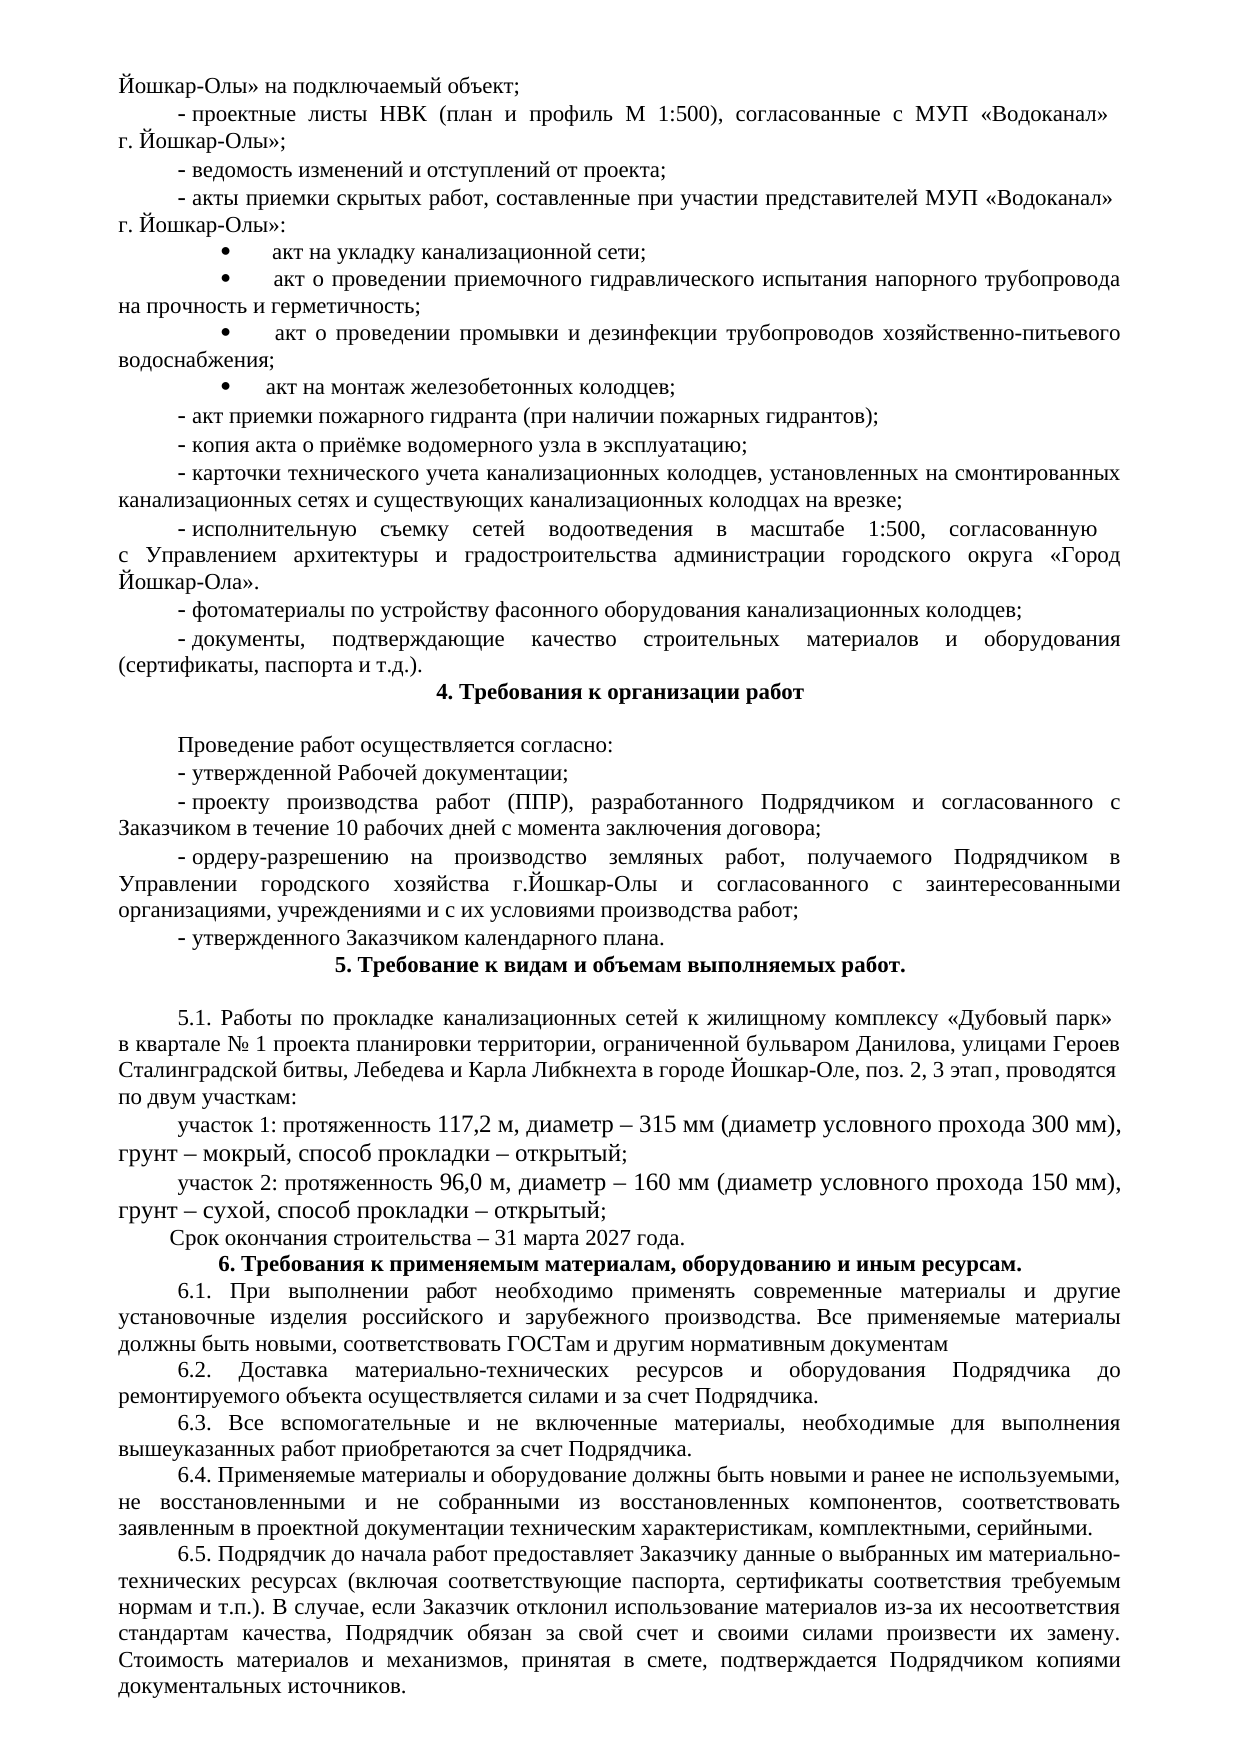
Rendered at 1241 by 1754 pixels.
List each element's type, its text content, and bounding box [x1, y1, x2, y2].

list исполнительную съемку сетей водоотведения в масштабе 1:500, согласованную с Управлением архитектуры и градостроительства администрации городского округа «Город Йошкар-Ола». [118, 513, 1122, 594]
list акт о проведении промывки и дезинфекции трубопроводов хозяйственно-питьевого водоснабжения; [118, 319, 1122, 373]
text Проведение работ осуществляется согласно: [118, 731, 1122, 757]
list акт на монтаж железобетонных колодцев; [118, 373, 1122, 400]
text 4. Требования к организации работ [118, 678, 1122, 704]
list документы, подтверждающие качество строительных материалов и оборудования (сертификаты, паспорта и т.д.). [118, 623, 1122, 678]
list утвержденной Рабочей документации; [118, 757, 1122, 786]
text 6. Требования к применяемым материалам, оборудованию и иным ресурсам. [118, 1251, 1122, 1277]
list ведомость изменений и отступлений от проекта; [118, 154, 1122, 182]
list акт о проведении приемочного гидравлического испытания напорного трубопровода на прочность и герметичность; [118, 264, 1122, 319]
text 5.1. Работы по прокладке канализационных сетей к жилищному комплексу «Дубовый парк» в квартале № 1 проекта планировки территории, ограниченной бульваром Данилова, улицами Героев Сталинградской битвы, Лебедева и Карла Либкнехта в городе Йошкар-Оле, поз. 2, 3 этап, проводятся по двум участкам: [118, 1004, 1122, 1109]
list фотоматериалы по устройству фасонного оборудования канализационных колодцев; [118, 594, 1122, 623]
list проектные листы НВК (план и профиль М 1:500), согласованные с МУП «Водоканал» г. Йошкар-Олы»; [118, 98, 1122, 154]
text 6.4. Применяемые материалы и оборудование должны быть новыми и ранее не используемыми, не восстановленными и не собранными из восстановленных компонентов, соответствовать заявленным в проектной документации техническим характеристикам, комплектными, серийными. [118, 1461, 1122, 1540]
list акт приемки пожарного гидранта (при наличии пожарных гидрантов); [118, 400, 1122, 429]
text 6.5. Подрядчик до начала работ предоставляет Заказчику данные о выбранных им материально-технических ресурсах (включая соответствующие паспорта, сертификаты соответствия требуемым нормам и т.п.). В случае, если Заказчик отклонил использование материалов из-за их несоответствия стандартам качества, Подрядчик обязан за свой счет и своими силами произвести их замену. Стоимость материалов и механизмов, принятая в смете, подтверждается Подрядчиком копиями документальных источников. [118, 1540, 1122, 1698]
text 6.3. Все вспомогательные и не включенные материалы, необходимые для выполнения вышеуказанных работ приобретаются за счет Подрядчика. [118, 1409, 1122, 1461]
text Срок окончания строительства – 31 марта 2027 года. [118, 1224, 1122, 1251]
list утвержденного Заказчиком календарного плана. [118, 922, 1122, 951]
text участок 1: протяженность 117,2 м, диаметр – 315 мм (диаметр условного прохода 300 мм), грунт – мокрый, способ прокладки – открытый; [118, 1109, 1122, 1167]
text 6.2. Доставка материально-технических ресурсов и оборудования Подрядчика до ремонтируемого объекта осуществляется силами и за счет Подрядчика. [118, 1356, 1122, 1409]
list проекту производства работ (ППР), разработанного Подрядчиком и согласованного с Заказчиком в течение 10 рабочих дней с момента заключения договора; [118, 786, 1122, 841]
text 6.1. При выполнении работ необходимо применять современные материалы и другие установочные изделия российского и зарубежного производства. Все применяемые материалы должны быть новыми, соответствовать ГОСТам и другим нормативным документам [118, 1277, 1122, 1356]
list акт на укладку канализационной сети; [118, 237, 1122, 264]
text участок 2: протяженность 96,0 м, диаметр – 160 мм (диаметр условного прохода 150 мм), грунт – сухой, способ прокладки – открытый; [118, 1167, 1122, 1224]
list ордеру-разрешению на производство земляных работ, получаемого Подрядчиком в Управлении городского хозяйства г.Йошкар-Олы и согласованного с заинтересованными организациями, учреждениями и с их условиями производства работ; [118, 841, 1122, 922]
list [118, 72, 1122, 98]
text 5. Требование к видам и объемам выполняемых работ. [118, 951, 1122, 977]
list копия акта о приёмке водомерного узла в эксплуатацию; [118, 429, 1122, 457]
list карточки технического учета канализационных колодцев, установленных на смонтированных канализационных сетях и существующих канализационных колодцах на врезке; [118, 457, 1122, 513]
list акты приемки скрытых работ, составленные при участии представителей МУП «Водоканал» г. Йошкар-Олы»: [118, 182, 1122, 237]
